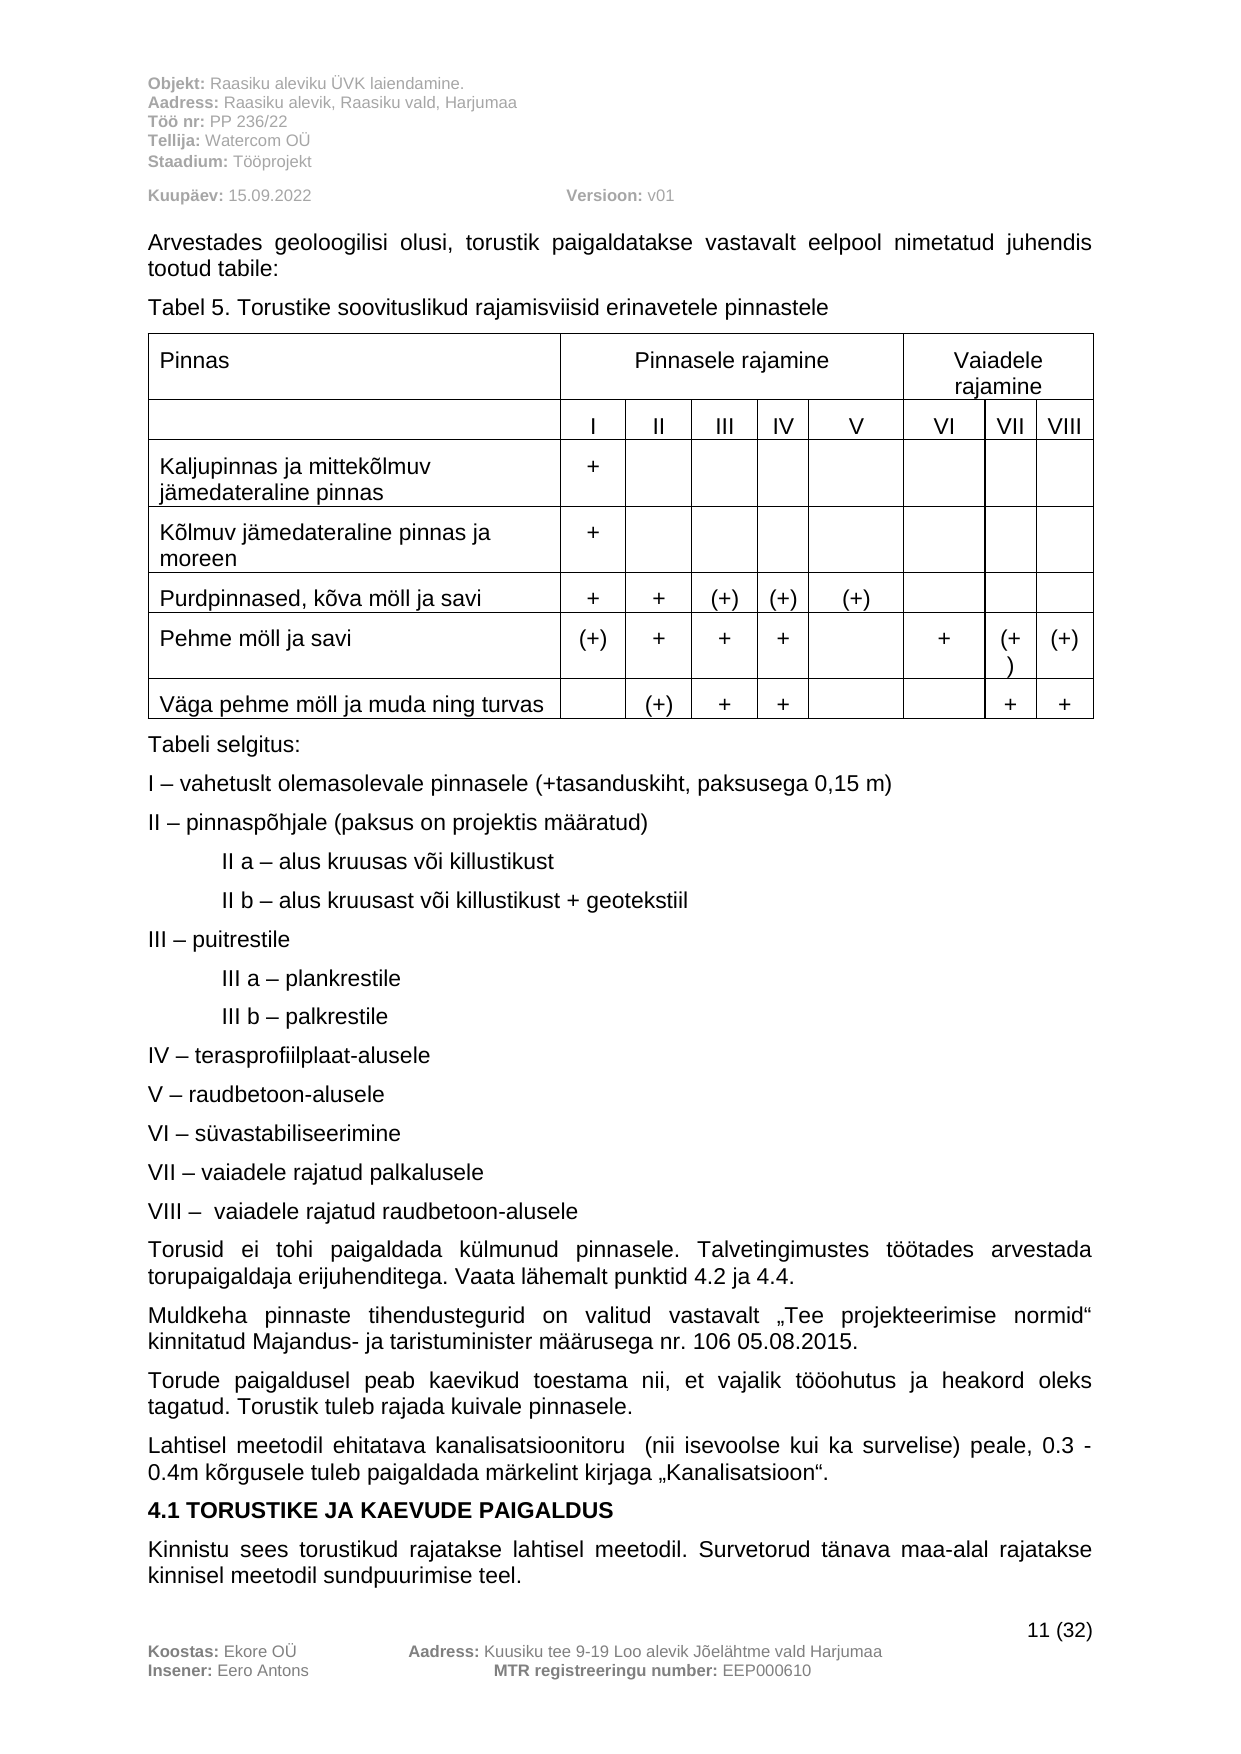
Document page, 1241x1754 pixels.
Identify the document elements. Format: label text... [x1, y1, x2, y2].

text III – puitrestile [148, 926, 1093, 952]
table_cell (+) [758, 573, 808, 612]
table_cell VIII [1037, 400, 1093, 439]
table_cell (+) [561, 613, 625, 678]
text III a – plankrestile [148, 964, 1093, 991]
table_cell Purdpinnased, kõva möll ja savi [149, 573, 560, 612]
table_cell + [561, 440, 625, 506]
table_cell Pehme möll ja savi [149, 613, 560, 678]
table_cell Kaljupinnas ja mittekõlmuv jämedateraline pinnas [149, 440, 560, 506]
table_cell + [626, 613, 691, 678]
text II b – alus kruusast või killustikust + geotekstiil [148, 887, 1093, 913]
table_cell [758, 507, 808, 572]
table_cell [904, 507, 984, 572]
table_cell [1037, 573, 1093, 612]
text Muldkeha pinnaste tihendustegurid on valitud vastavalt „Tee projekteerimise normid“ kinnitatud Majandus- ja taristuminister määrusega nr. 106 05.08.2015. [148, 1302, 1093, 1354]
table_cell (+) [692, 573, 757, 612]
table_cell [986, 507, 1036, 572]
text IV – terasprofiilplaat-alusele [148, 1042, 1093, 1068]
table_cell [692, 440, 757, 506]
table_cell [626, 507, 691, 572]
table_cell + [758, 679, 808, 718]
table_cell Kõlmuv jämedateraline pinnas ja moreen [149, 507, 560, 572]
table_cell + [561, 573, 625, 612]
table_cell [809, 613, 903, 678]
table_cell + [561, 507, 625, 572]
table_cell [809, 440, 903, 506]
table_header Pinnasele rajamine [561, 334, 903, 399]
table_cell II [626, 400, 691, 439]
text V – raudbetoon-alusele [148, 1081, 1093, 1107]
subtitle 4.1 TORUSTIKE JA KAEVUDE PAIGALDUS [148, 1497, 1093, 1524]
table_cell [1037, 507, 1093, 572]
text Tabel 5. Torustike soovituslikud rajamisviisid erinavetele pinnastele [148, 294, 1093, 321]
text VI – süvastabiliseerimine [148, 1120, 1093, 1146]
text Tabeli selgitus: [148, 731, 1093, 758]
text VII – vaiadele rajatud palkalusele [148, 1159, 1093, 1185]
table_cell + [1037, 679, 1093, 718]
table_cell IV [758, 400, 808, 439]
table_cell + [692, 613, 757, 678]
table_cell [986, 440, 1036, 506]
table_header Vaiadele rajamine [904, 334, 1093, 399]
table_cell VII [986, 400, 1036, 439]
text I – vahetuslt olemasolevale pinnasele (+tasanduskiht, paksusega 0,15 m) [148, 770, 1093, 797]
table_cell Väga pehme möll ja muda ning turvas [149, 679, 560, 718]
table_cell [809, 507, 903, 572]
table_cell + [692, 679, 757, 718]
text Lahtisel meetodil ehitatava kanalisatsioonitoru (nii isevoolse kui ka survelise) peale, 0.3 - 0.4m kõrgusele tuleb paigaldada märkelint kirjaga „Kanalisatsioon“. [148, 1432, 1093, 1485]
table_cell [626, 440, 691, 506]
table_cell [1037, 440, 1093, 506]
table_cell (+) [1037, 613, 1093, 678]
text III b – palkrestile [148, 1003, 1093, 1030]
table_cell [692, 507, 757, 572]
table_cell I [561, 400, 625, 439]
table_cell (+) [626, 679, 691, 718]
table_cell [904, 573, 984, 612]
table_cell [904, 679, 984, 718]
text Torude paigaldusel peab kaevikud toestama nii, et vajalik tööohutus ja heakord oleks tagatud. Torustik tuleb rajada kuivale pinnasele. [148, 1367, 1093, 1419]
table_cell VI [904, 400, 984, 439]
table_cell [149, 400, 560, 439]
table_cell V [809, 400, 903, 439]
text II – pinnaspõhjale (paksus on projektis määratud) [148, 809, 1093, 835]
table_cell [986, 573, 1036, 612]
table_cell [904, 440, 984, 506]
table_cell III [692, 400, 757, 439]
table_cell [758, 440, 808, 506]
text Torusid ei tohi paigaldada külmunud pinnasele. Talvetingimustes töötades arvestada torupaigaldaja erijuhenditega. Vaata lähemalt punktid 4.2 ja 4.4. [148, 1236, 1093, 1289]
table_cell [561, 679, 625, 718]
text Kinnistu sees torustikud rajatakse lahtisel meetodil. Survetorud tänava maa-alal rajatakse kinnisel meetodil sundpuurimise teel. [148, 1536, 1093, 1589]
table_cell + [626, 573, 691, 612]
table_cell (+) [809, 573, 903, 612]
text VIII – vaiadele rajatud raudbetoon-alusele [148, 1198, 1093, 1224]
text Arvestades geoloogilisi olusi, torustik paigaldatakse vastavalt eelpool nimetatud juhendis tootud tabile: [148, 229, 1093, 282]
table_header Pinnas [149, 334, 560, 399]
table_cell + [758, 613, 808, 678]
table_cell + [986, 679, 1036, 718]
table_cell + [904, 613, 984, 678]
text II a – alus kruusas või killustikust [148, 848, 1093, 874]
table_cell [809, 679, 903, 718]
table_cell (+) [986, 613, 1036, 678]
